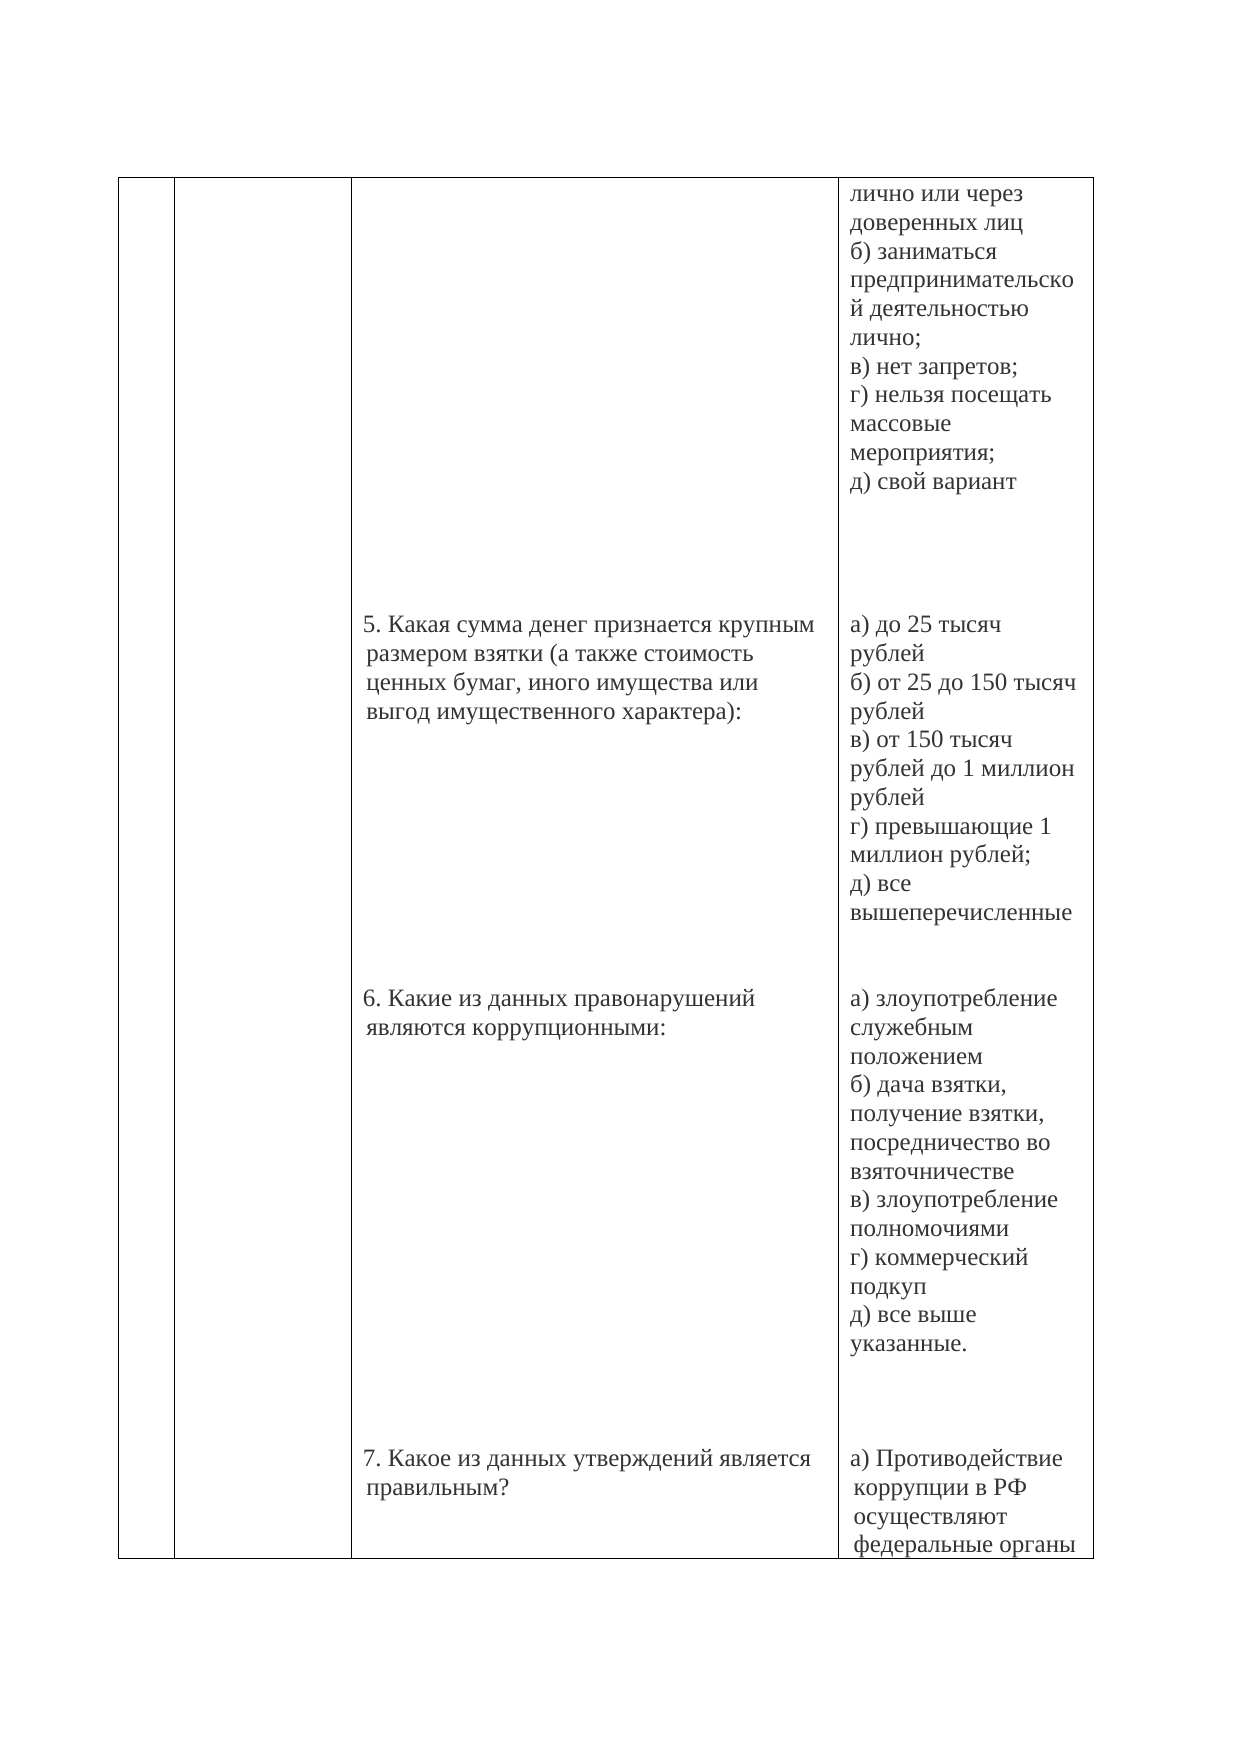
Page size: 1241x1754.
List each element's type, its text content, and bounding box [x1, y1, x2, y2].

table_cell 2 [119, 178, 174, 1558]
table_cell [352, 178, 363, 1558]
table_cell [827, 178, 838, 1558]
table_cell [175, 178, 351, 1558]
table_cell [839, 178, 1093, 1558]
